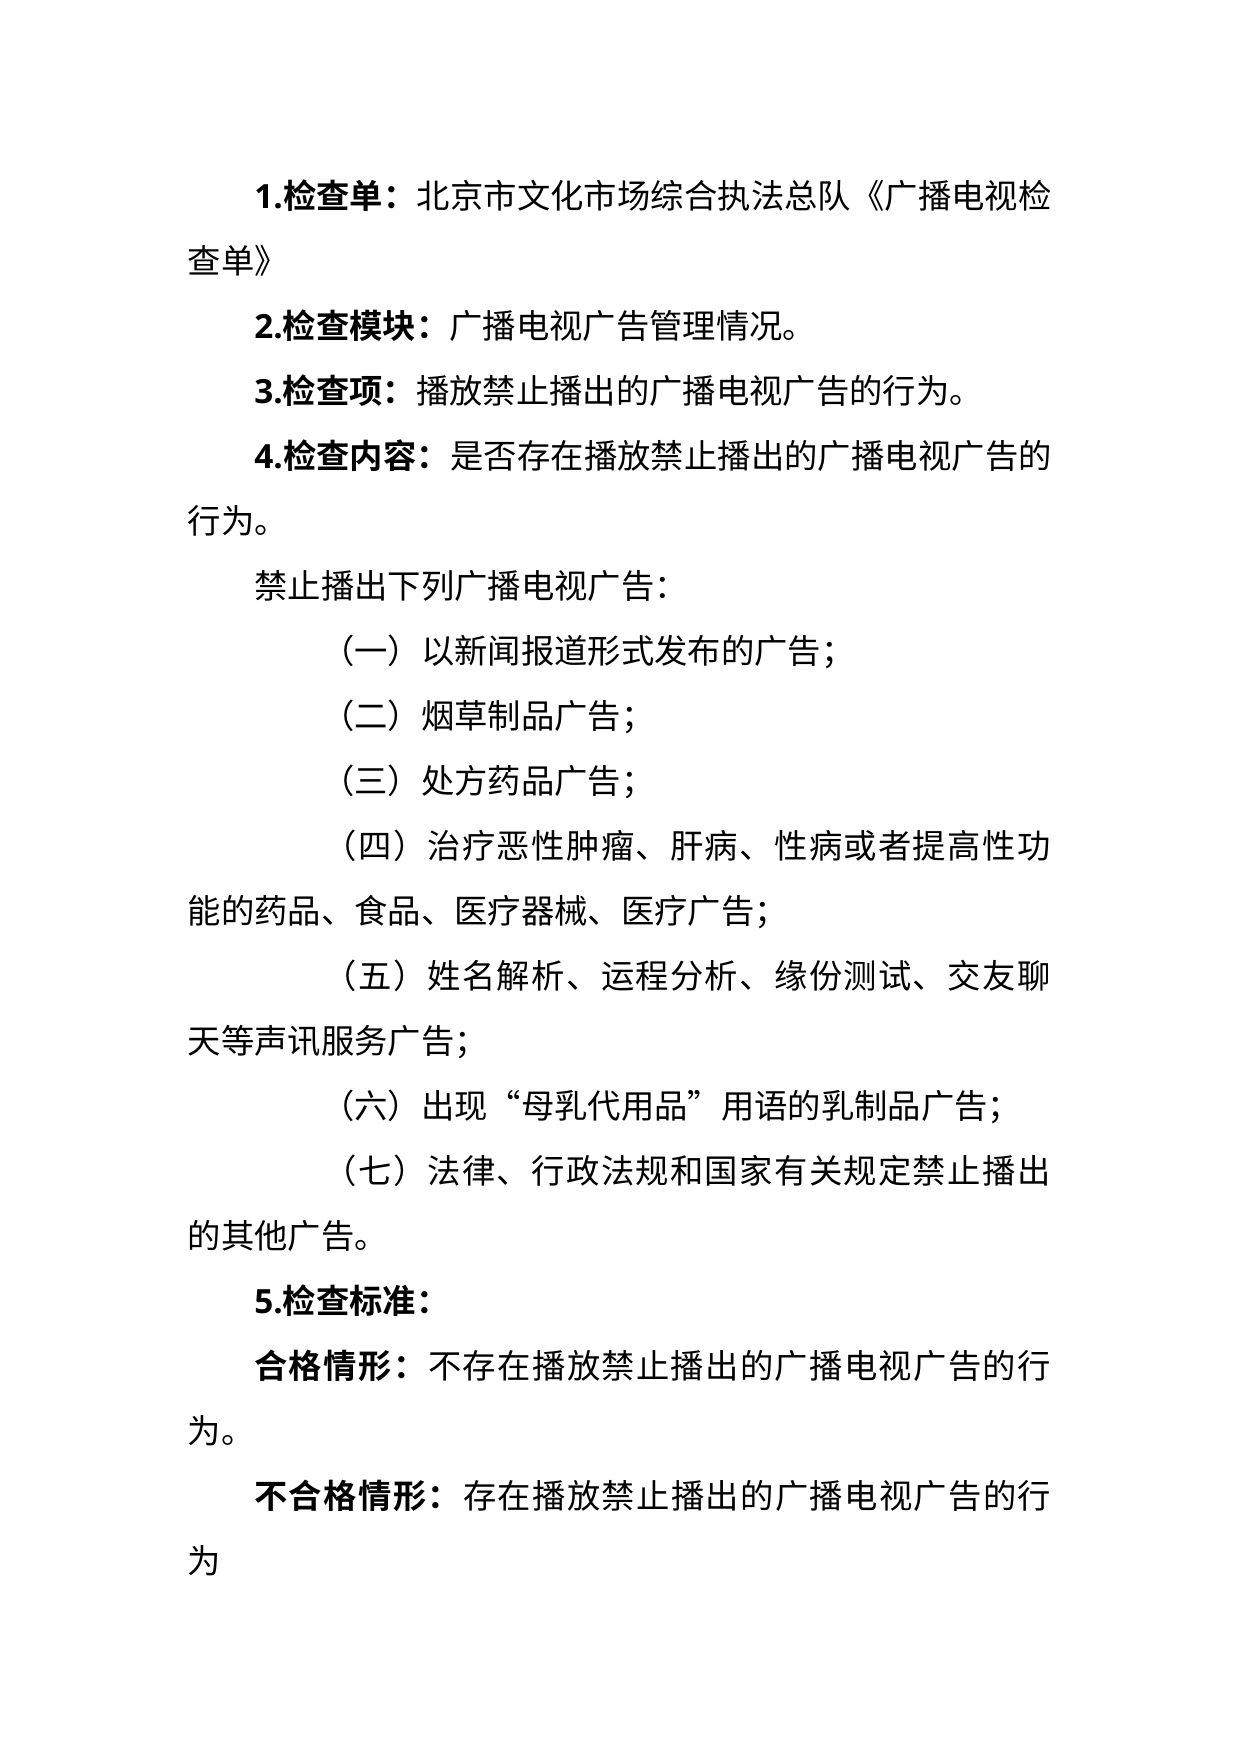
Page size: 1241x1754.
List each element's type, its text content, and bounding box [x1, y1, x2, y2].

text 1.检查单：北京市文化市场综合执法总队《广播电视检查单》 [187, 162, 1053, 292]
text （七）法律、行政法规和国家有关规定禁止播出的其他广告。 [187, 1137, 1053, 1267]
text （一）以新闻报道形式发布的广告； [187, 617, 1053, 682]
text 禁止播出下列广播电视广告： [187, 552, 1053, 617]
text 3.检查项：播放禁止播出的广播电视广告的行为。 [187, 357, 1053, 422]
text 5.检查标准： [187, 1267, 1053, 1332]
text 4.检查内容：是否存在播放禁止播出的广播电视广告的行为。 [187, 422, 1053, 552]
text 2.检查模块：广播电视广告管理情况。 [187, 292, 1053, 357]
text 不合格情形：存在播放禁止播出的广播电视广告的行为 [187, 1462, 1053, 1592]
text （六）出现“母乳代用品”用语的乳制品广告； [187, 1072, 1053, 1137]
text （三）处方药品广告； [187, 747, 1053, 812]
text （五）姓名解析、运程分析、缘份测试、交友聊天等声讯服务广告； [187, 942, 1053, 1072]
text （四）治疗恶性肿瘤、肝病、性病或者提高性功能的药品、食品、医疗器械、医疗广告； [187, 812, 1053, 942]
text 合格情形：不存在播放禁止播出的广播电视广告的行为。 [187, 1332, 1053, 1462]
text （二）烟草制品广告； [187, 682, 1053, 747]
